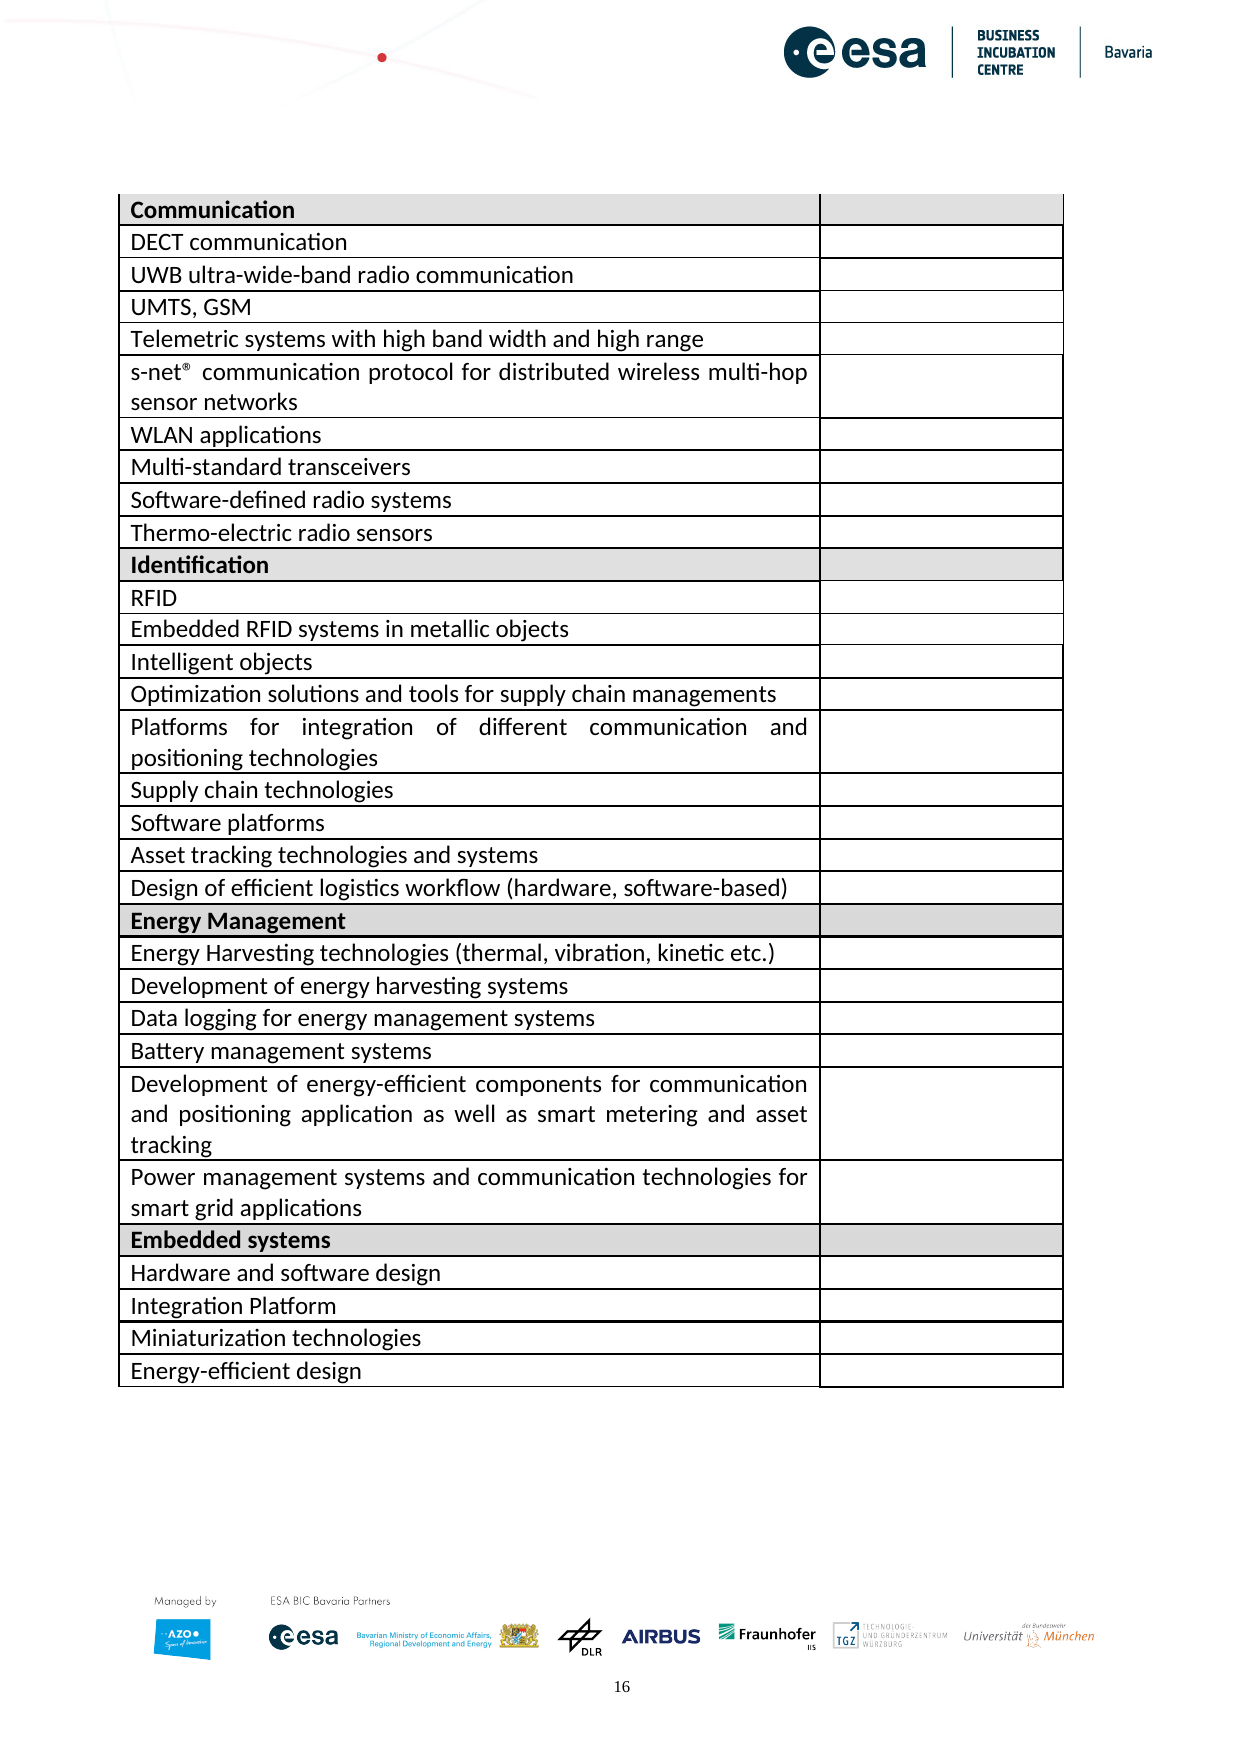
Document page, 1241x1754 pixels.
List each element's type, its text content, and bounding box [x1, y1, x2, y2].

table_cell Power management systems and communication technologies for smart grid applications [120, 1161, 819, 1222]
table_cell [821, 323, 1063, 354]
table_cell [821, 1290, 1062, 1320]
table_cell [821, 872, 1062, 903]
table_cell Embedded RFID systems in metallic objects [120, 614, 819, 644]
table_cell [821, 807, 1062, 837]
table_cell [821, 1257, 1062, 1288]
table_cell Asset tracking technologies and systems [120, 840, 819, 870]
table_cell [821, 645, 1062, 677]
table_cell Hardware and software design [120, 1257, 819, 1288]
table_cell [821, 1323, 1062, 1353]
table_cell [821, 1003, 1062, 1033]
table_cell s-net® communication protocol for distributed wireless multi-hop sensor networks [120, 356, 819, 417]
table_cell Integration Platform [120, 1290, 819, 1320]
table_cell [821, 291, 1063, 322]
table_cell [821, 938, 1062, 968]
table_cell Energy Management [120, 905, 819, 935]
table_cell [821, 517, 1062, 547]
table_cell [821, 226, 1062, 257]
table_cell Optimization solutions and tools for supply chain managements [120, 679, 819, 709]
table_cell [821, 970, 1062, 1001]
table_cell [821, 1035, 1062, 1066]
picture [1, 0, 1239, 1751]
table_cell Energy Harvesting technologies (thermal, vibration, kinetic etc.) [120, 938, 819, 968]
table_cell Embedded systems [120, 1225, 819, 1255]
table_cell [821, 614, 1063, 644]
table_cell Data logging for energy management systems [120, 1003, 819, 1033]
table_cell [821, 484, 1062, 514]
table_cell [821, 581, 1063, 612]
table_cell [821, 905, 1062, 935]
table_cell Intelligent objects [120, 646, 819, 677]
table_cell UWB ultra-wide-band radio communication [120, 258, 819, 289]
table_cell [821, 1161, 1062, 1222]
table_cell Multi-standard transceivers [120, 451, 819, 482]
table_header [821, 194, 1063, 224]
table_cell Telemetric systems with high band width and high range [120, 323, 819, 354]
table_cell [821, 355, 1062, 417]
table_cell [821, 1068, 1062, 1159]
table_cell [821, 679, 1062, 709]
table_cell Energy-efficient design [120, 1355, 819, 1386]
table_cell UMTS, GSM [120, 292, 819, 322]
table_cell [821, 840, 1062, 870]
table_cell Development of energy-efficient components for communication and positioning application as well as smart metering and asset tracking [120, 1068, 819, 1159]
table_cell [821, 259, 1062, 289]
table_cell [821, 774, 1062, 805]
table_cell Platforms for integration of different communication and positioning technologies [120, 711, 819, 772]
table_cell [821, 711, 1062, 772]
table_cell RFID [120, 582, 819, 612]
table_cell [821, 419, 1062, 449]
table_cell Design of efficient logistics workflow (hardware, software-based) [120, 872, 819, 903]
table_cell Supply chain technologies [120, 774, 819, 805]
table_cell WLAN applications [120, 418, 819, 449]
table_cell Miniaturization technologies [120, 1323, 819, 1353]
table_cell Thermo-electric radio sensors [120, 517, 819, 547]
table_cell DECT communication [120, 226, 819, 257]
table_cell [821, 1355, 1062, 1386]
table_cell Identification [120, 549, 819, 580]
table_cell [821, 549, 1062, 580]
table_cell [821, 1225, 1062, 1255]
table_cell [821, 451, 1062, 482]
table_header Communication [120, 194, 819, 224]
table_cell Development of energy harvesting systems [120, 970, 819, 1001]
table_cell Battery management systems [120, 1035, 819, 1066]
table_cell Software platforms [120, 807, 819, 837]
table_cell Software-defined radio systems [120, 484, 819, 514]
